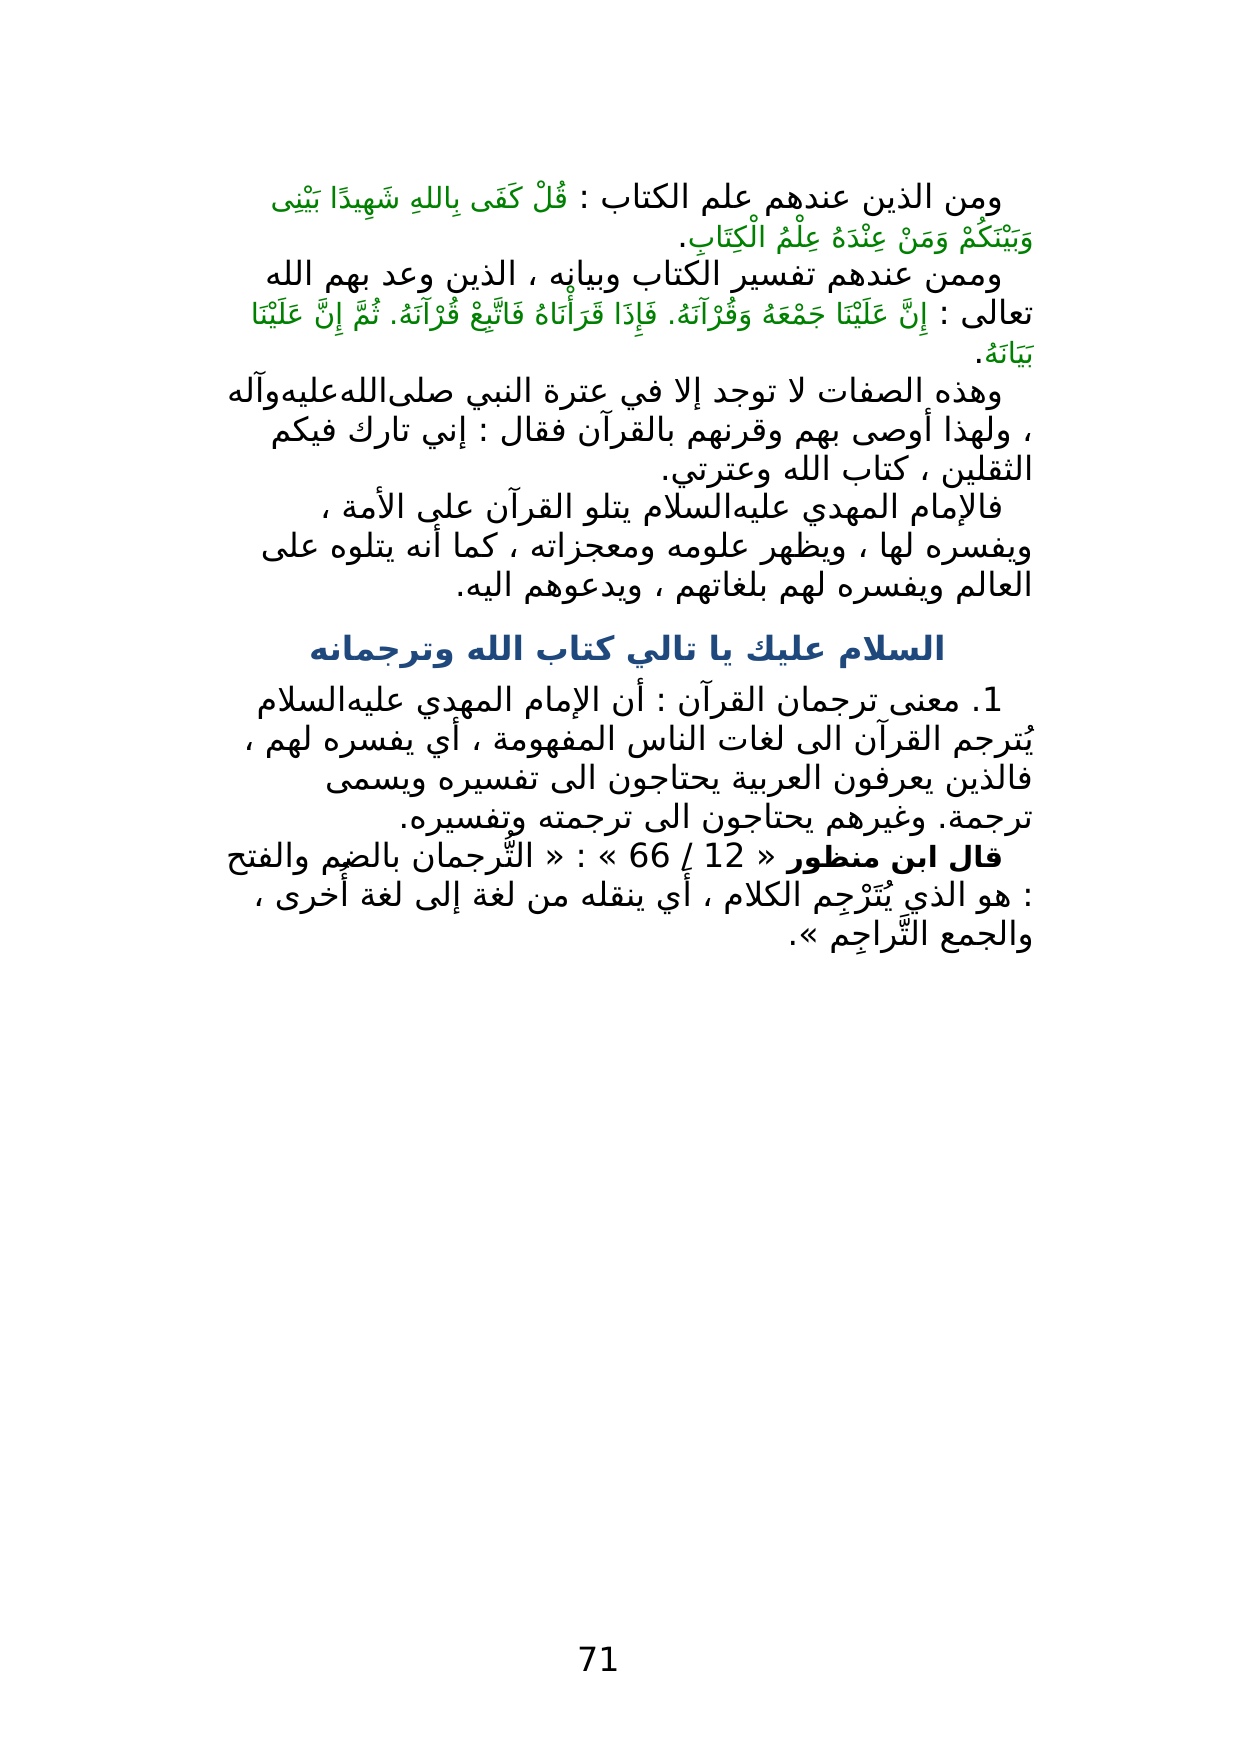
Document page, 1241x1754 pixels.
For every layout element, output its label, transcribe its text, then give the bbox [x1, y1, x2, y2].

subtitle السلام عليك يا تالي كتاب الله وترجمانه [222, 629, 1033, 668]
text فالإمام المهدي عليه‌السلام يتلو القرآن على الأمة ، ويفسره لها ، ويظهر علومه ومعجزاته ، كما أنه يتلوه على العالم ويفسره لهم بلغاتهم ، ويدعوهم اليه. [222, 488, 1033, 604]
text قال ابن منظور « 12 / 66 » : « التُّرجمان بالضم والفتح : هو الذي يُتَرْجِم الكلام ، أَي ينقله من لغة إلى لغة أُخرى ، والجمع التَّراجِم ». [222, 836, 1033, 953]
text ومن الذين عندهم علم الكتاب : قُلْ كَفَى بِاللهِ شَهِيدًا بَيْنِى وَبَيْنَكُمْ وَمَنْ عِنْدَهُ عِلْمُ الْكِتَابِ. [222, 177, 1033, 255]
text 1. معنى ترجمان القرآن : أن الإمام المهدي عليه‌السلام يُترجم القرآن الى لغات الناس المفهومة ، أي يفسره لهم ، فالذين يعرفون العربية يحتاجون الى تفسيره ويسمى ترجمة. وغيرهم يحتاجون الى ترجمته وتفسيره. [222, 681, 1033, 836]
text وممن عندهم تفسير الكتاب وبيانه ، الذين وعد بهم الله تعالى : إِنَّ عَلَيْنَا جَمْعَهُ وَقُرْآنَهُ. فَإِذَا قَرَأْنَاهُ فَاتَّبِعْ قُرْآنَهُ. ثُمَّ إِنَّ عَلَيْنَا بَيَانَهُ. [222, 255, 1033, 371]
text وهذه الصفات لا توجد إلا في عترة النبي صلى‌الله‌عليه‌وآله ، ولهذا أوصى بهم وقرنهم بالقرآن فقال : إني تارك فيكم الثقلين ، كتاب الله وعترتي. [222, 371, 1033, 488]
